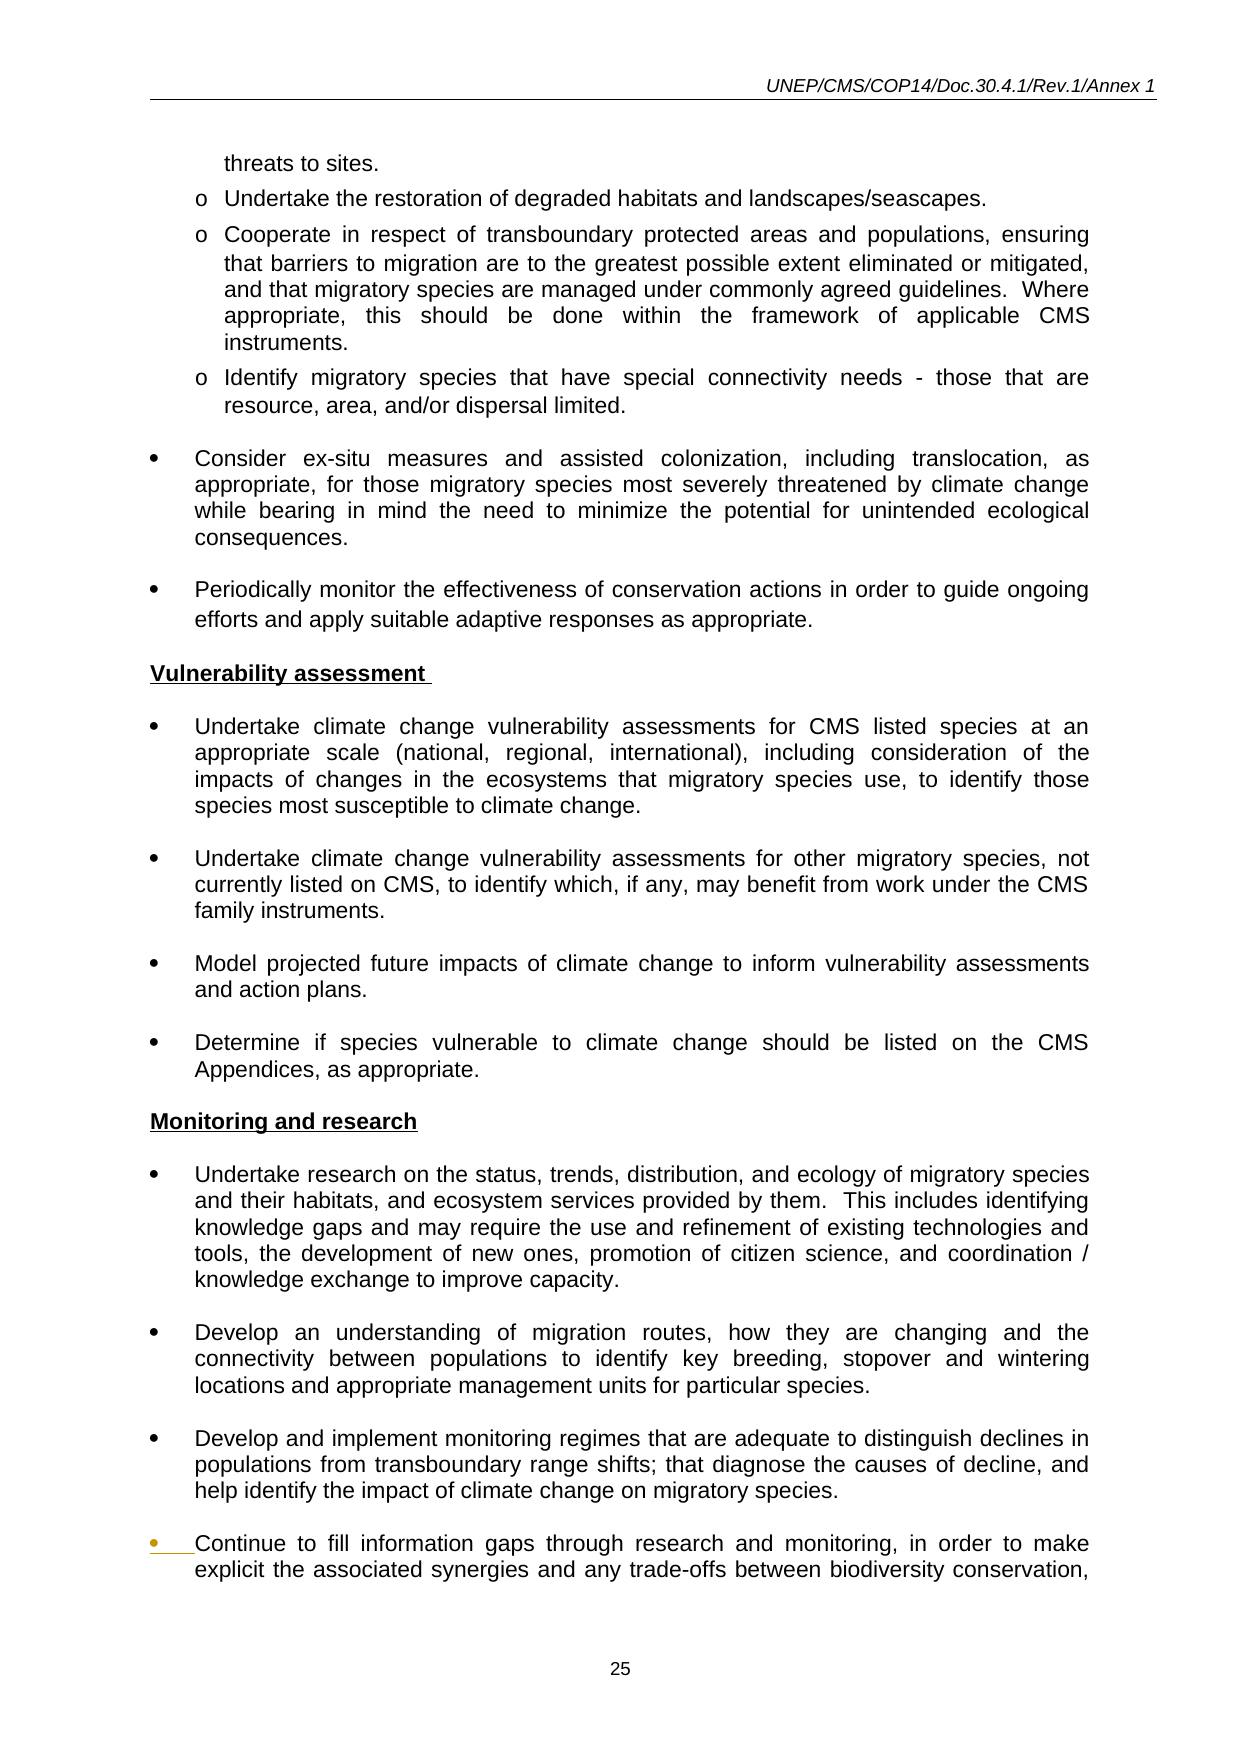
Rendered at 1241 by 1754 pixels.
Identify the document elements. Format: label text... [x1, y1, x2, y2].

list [150, 1530, 1090, 1583]
list Consider ex-situ measures and assisted colonization, including translocation, as appropriate, for those migratory species most severely threatened by climate change while bearing in mind the need to minimize the potential for unintended ecological consequences. [150, 444, 1090, 550]
text Monitoring and research [150, 1108, 1090, 1134]
list Undertake research on the status, trends, distribution, and ecology of migratory species and their habitats, and ecosystem services provided by them. This includes identifying knowledge gaps and may require the use and refinement of existing technologies and tools, the development of new ones, promotion of citizen science, and coordination / knowledge exchange to improve capacity. [150, 1161, 1090, 1293]
list Undertake climate change vulnerability assessments for other migratory species, not currently listed on CMS, to identify which, if any, may benefit from work under the CMS family instruments. [150, 845, 1090, 924]
list Model projected future impacts of climate change to inform vulnerability assessments and action plans. [150, 950, 1090, 1003]
list Develop and implement monitoring regimes that are adequate to distinguish declines in populations from transboundary range shifts; that diagnose the causes of decline, and help identify the impact of climate change on migratory species. [150, 1424, 1090, 1503]
list Determine if species vulnerable to climate change should be listed on the CMS Appendices, as appropriate. [150, 1029, 1090, 1082]
list Periodically monitor the effectiveness of conservation actions in order to guide ongoing efforts and apply suitable adaptive responses as appropriate. [150, 576, 1090, 634]
list Cooperate in respect of transboundary protected areas and populations, ensuring that barriers to migration are to the greatest possible extent eliminated or mitigated, and that migratory species are managed under commonly agreed guidelines. Where appropriate, this should be done within the framework of applicable CMS instruments. [194, 221, 1090, 355]
list Undertake climate change vulnerability assessments for CMS listed species at an appropriate scale (national, regional, international), including consideration of the impacts of changes in the ecosystems that migratory species use, to identify those species most susceptible to climate change. [150, 713, 1090, 818]
text Vulnerability assessment [150, 660, 1090, 687]
list Undertake the restoration of degraded habitats and landscapes/seascapes. [194, 185, 1090, 213]
list Identify migratory species that have special connectivity needs - those that are resource, area, and/or dispersal limited. [194, 363, 1090, 418]
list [194, 150, 1090, 176]
list Develop an understanding of migration routes, how they are changing and the connectivity between populations to identify key breeding, stopover and wintering locations and appropriate management units for particular species. [150, 1319, 1090, 1398]
